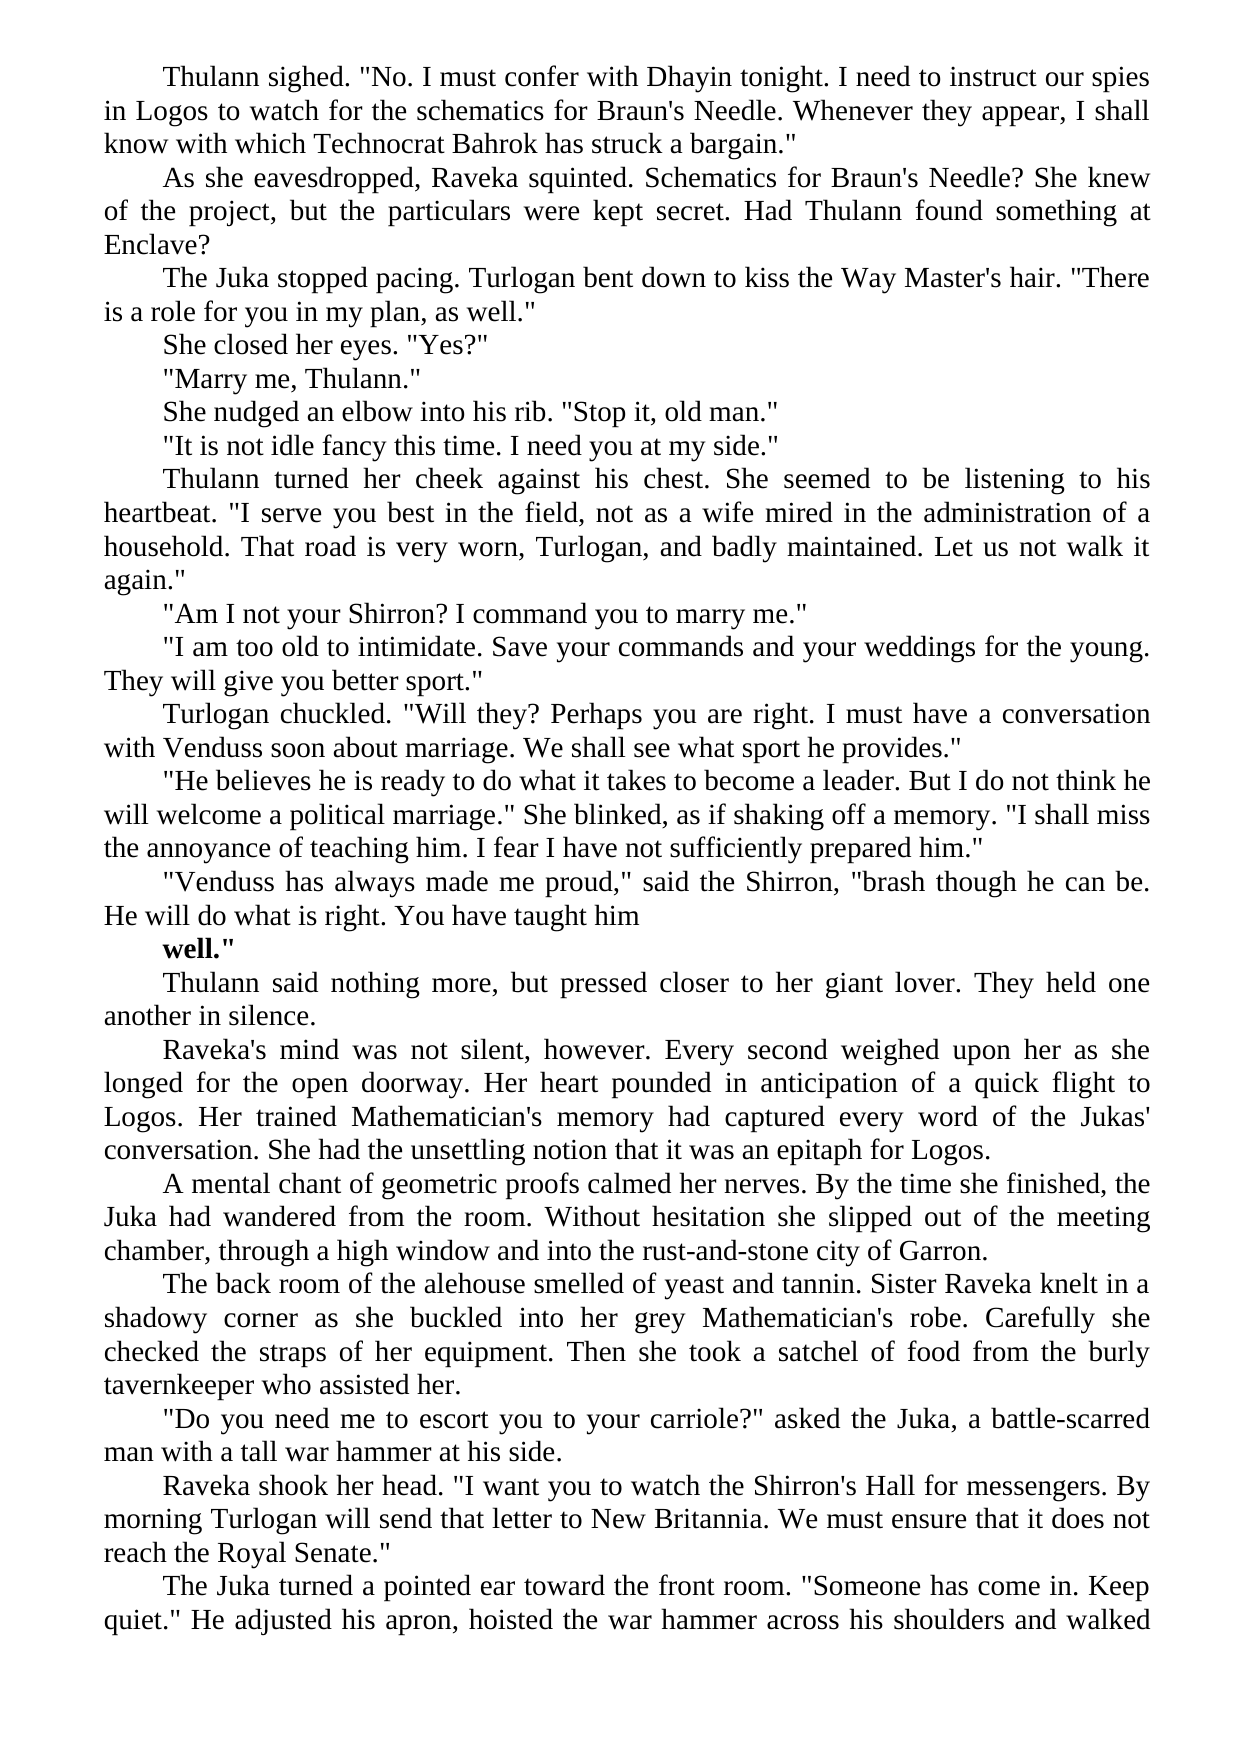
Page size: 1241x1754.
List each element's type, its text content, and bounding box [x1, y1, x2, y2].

text "Venduss has always made me proud," said the Shirron, "brash though he can be. He will do what is right. You have taught him [103, 864, 1152, 931]
text The back room of the alehouse smelled of yeast and tannin. Sister Raveka knelt in a shadowy corner as she buckled into her grey Mathematician's robe. Carefully she checked the straps of her equipment. Then she took a satchel of food from the burly tavernkeeper who assisted her. [103, 1267, 1152, 1401]
text "It is not idle fancy this time. I need you at my side." [103, 428, 1152, 462]
text Raveka shook her head. "I want you to watch the Shirron's Hall for messengers. By morning Turlogan will send that letter to New Britannia. We must ensure that it does not reach the Royal Senate." [103, 1468, 1152, 1568]
text Turlogan chuckled. "Will they? Perhaps you are right. I must have a conversation with Venduss soon about marriage. We shall see what sport he provides." [103, 696, 1152, 763]
text Thulann said nothing more, but pressed closer to her giant lover. They held one another in silence. [103, 965, 1152, 1032]
text "He believes he is ready to do what it takes to become a leader. But I do not think he will welcome a political marriage." She blinked, as if shaking off a memory. "I shall miss the annoyance of teaching him. I fear I have not sufficiently prepared him." [103, 763, 1152, 864]
text "Am I not your Shirron? I command you to marry me." [103, 596, 1152, 629]
text The Juka stopped pacing. Turlogan bent down to kiss the Way Master's hair. "There is a role for you in my plan, as well." [103, 260, 1152, 327]
text "Do you need me to escort you to your carriole?" asked the Juka, a battle-scarred man with a tall war hammer at his side. [103, 1401, 1152, 1468]
text She closed her eyes. "Yes?" [103, 327, 1152, 361]
text well." [103, 931, 1152, 965]
text She nudged an elbow into his rib. "Stop it, old man." [103, 394, 1152, 428]
text As she eavesdropped, Raveka squinted. Schematics for Braun's Needle? She knew of the project, but the particulars were kept secret. Had Thulann found something at Enclave? [103, 160, 1152, 260]
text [103, 1568, 1152, 1636]
text A mental chant of geometric proofs calmed her nerves. By the time she finished, the Juka had wandered from the room. Without hesitation she slipped out of the meeting chamber, through a high window and into the rust-and-stone city of Garron. [103, 1166, 1152, 1267]
text "Marry me, Thulann." [103, 361, 1152, 394]
text Thulann sighed. "No. I must confer with Dhayin tonight. I need to instruct our spies in Logos to watch for the schematics for Braun's Needle. Whenever they appear, I shall know with which Technocrat Bahrok has struck a bargain." [103, 59, 1152, 160]
text "I am too old to intimidate. Save your commands and your weddings for the young. They will give you better sport." [103, 629, 1152, 696]
text Thulann turned her cheek against his chest. She seemed to be listening to his heartbeat. "I serve you best in the field, not as a wife mired in the administration of a household. That road is very worn, Turlogan, and badly maintained. Let us not walk it again." [103, 462, 1152, 596]
text Raveka's mind was not silent, however. Every second weighed upon her as she longed for the open doorway. Her heart pounded in anticipation of a quick flight to Logos. Her trained Mathematician's memory had captured every word of the Jukas' conversation. She had the unsettling notion that it was an epitaph for Logos. [103, 1032, 1152, 1166]
